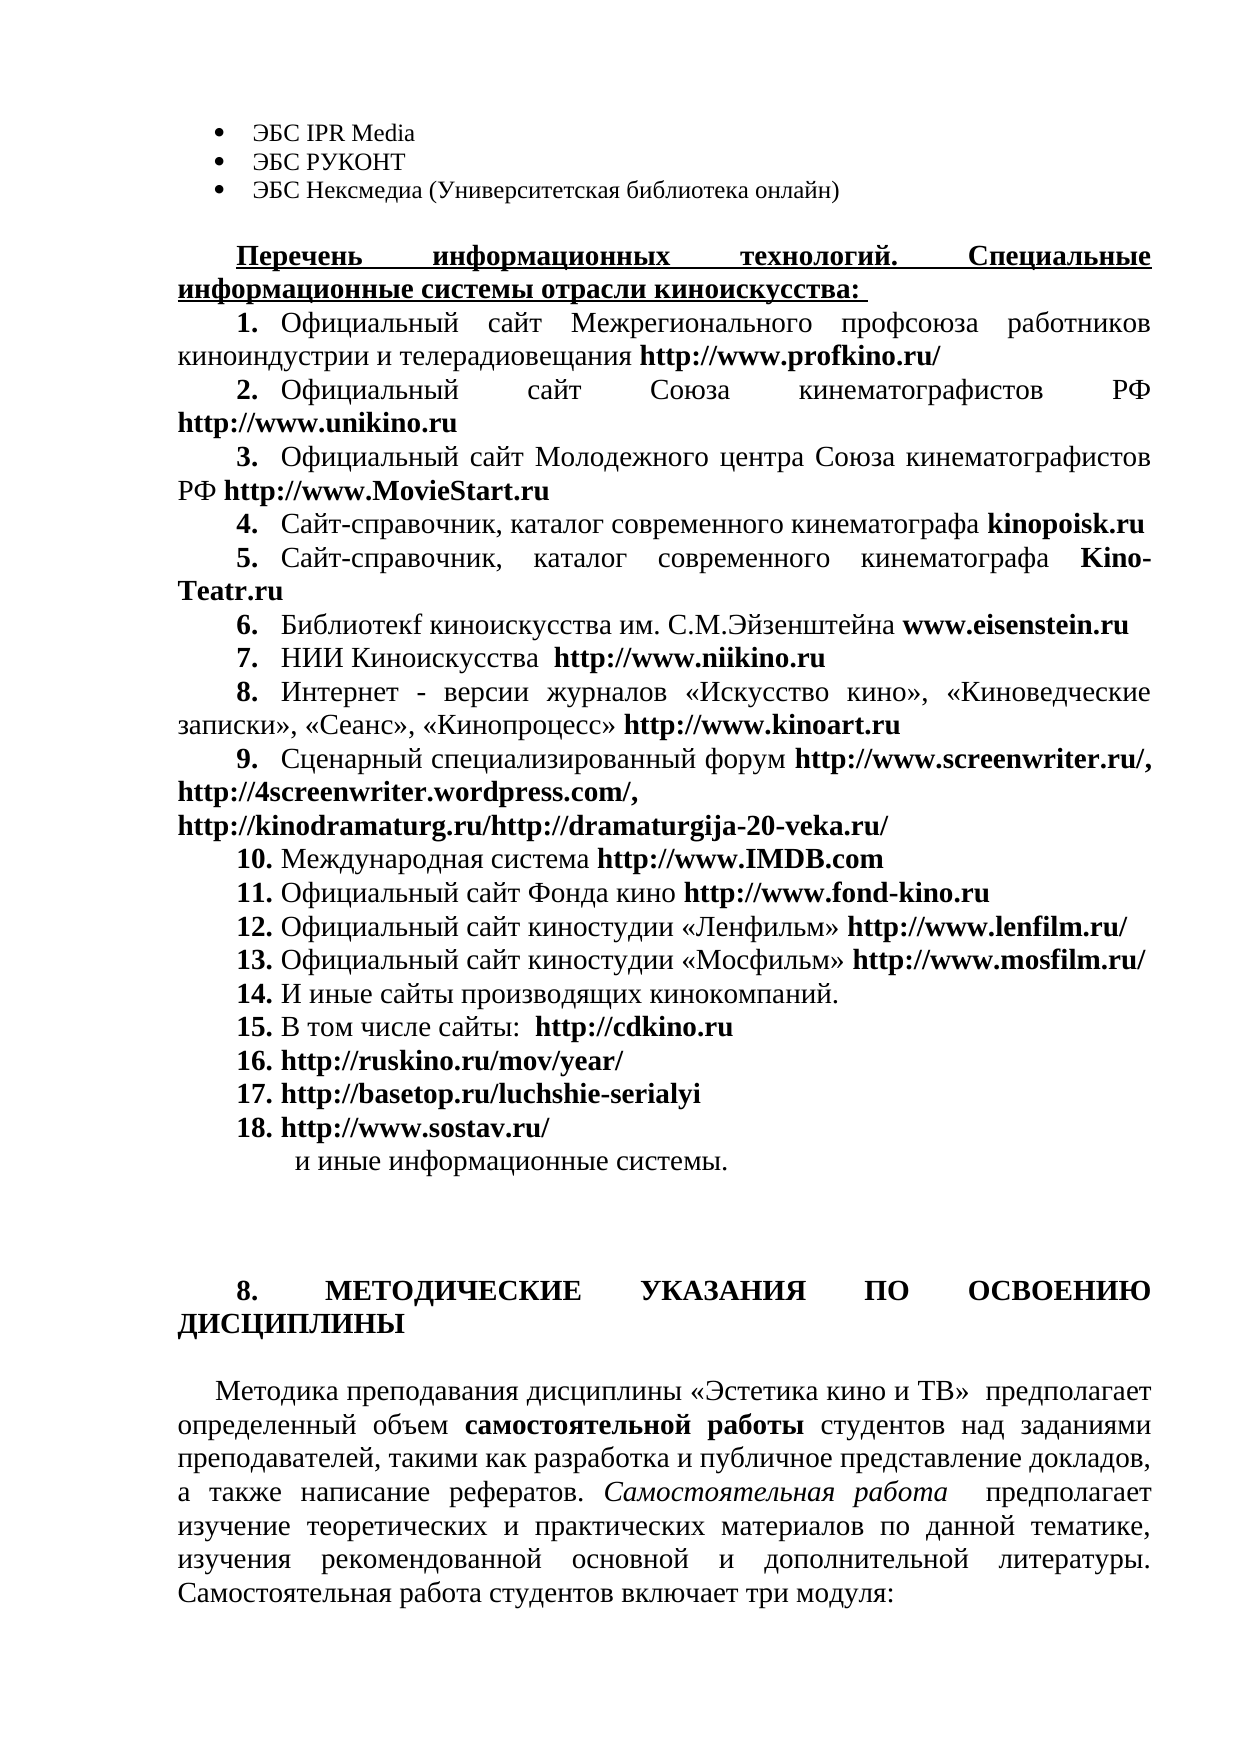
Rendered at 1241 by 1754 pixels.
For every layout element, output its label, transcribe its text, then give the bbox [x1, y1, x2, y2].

list В том числе сайты: http://cdkino.ru [177, 1009, 1152, 1043]
list Сценарный специализированный форум http://www.screenwriter.ru/, http://4screenwriter.wordpress.com/, http://kinodramaturg.ru/http://dramaturgija-20-veka.ru/ [177, 741, 1152, 842]
text и иные информационные системы. [177, 1143, 1152, 1177]
list ЭБС РУКОНТ [215, 147, 1152, 176]
list Сайт-справочник, каталог современного кинематографа Kino-Teatr.ru [177, 540, 1152, 607]
list Официальный сайт Молодежного центра Союза кинематографистов РФ http://www.MovieStart.ru [177, 439, 1152, 506]
list Библиотекf киноискусства им. С.М.Эйзенштейна www.eisenstein.ru [177, 607, 1152, 640]
list НИИ Киноискусства http://www.niikino.ru [177, 640, 1152, 674]
text Методика преподавания дисциплины «Эстетика кино и ТВ» предполагает определенный объем самостоятельной работы студентов над заданиями преподавателей, такими как разработка и публичное представление докладов, а также написание рефератов. Самостоятельная работа предполагает изучение теоретических и практических материалов по данной тематике, изучения рекомендованной основной и дополнительной литературы. Самостоятельная работа студентов включает три модуля: [177, 1373, 1152, 1608]
list И иные сайты производящих кинокомпаний. [177, 976, 1152, 1009]
list Официальный сайт Межрегионального профсоюза работников киноиндустрии и телерадиовещания http://www.profkino.ru/ [177, 305, 1152, 372]
list Официальный сайт киностудии «Мосфильм» http://www.mosfilm.ru/ [177, 942, 1152, 976]
list Сайт-справочник, каталог современного кинематографа kinopoisk.ru [177, 506, 1152, 540]
list Официальный сайт Союза кинематографистов РФ http://www.unikino.ru [177, 372, 1152, 439]
list ЭБС Нексмедиа (Университетская библиотека онлайн) [215, 176, 1152, 204]
text 8. МЕТОДИЧЕСКИЕ УКАЗАНИЯ ПО ОСВОЕНИЮ ДИСЦИПЛИНЫ [177, 1273, 1152, 1340]
list Официальный сайт Фонда кино http://www.fond-kino.ru [177, 875, 1152, 909]
list Интернет - версии журналов «Искусство кино», «Киноведческие записки», «Сеанс», «Кинопроцесс» http://www.kinoart.ru [177, 674, 1152, 741]
list http://basetop.ru/luchshie-serialyi [177, 1076, 1152, 1110]
text Перечень информационных технологий. Специальные информационные системы отрасли киноискусства: [177, 238, 1152, 305]
list http://ruskino.ru/mov/year/ [177, 1043, 1152, 1076]
list ЭБС IPR Media [215, 118, 1152, 147]
list Официальный сайт киностудии «Ленфильм» http://www.lenfilm.ru/ [177, 909, 1152, 942]
list http://www.sostav.ru/ [177, 1110, 1152, 1143]
list Международная система http://www.IMDB.com [177, 842, 1152, 875]
